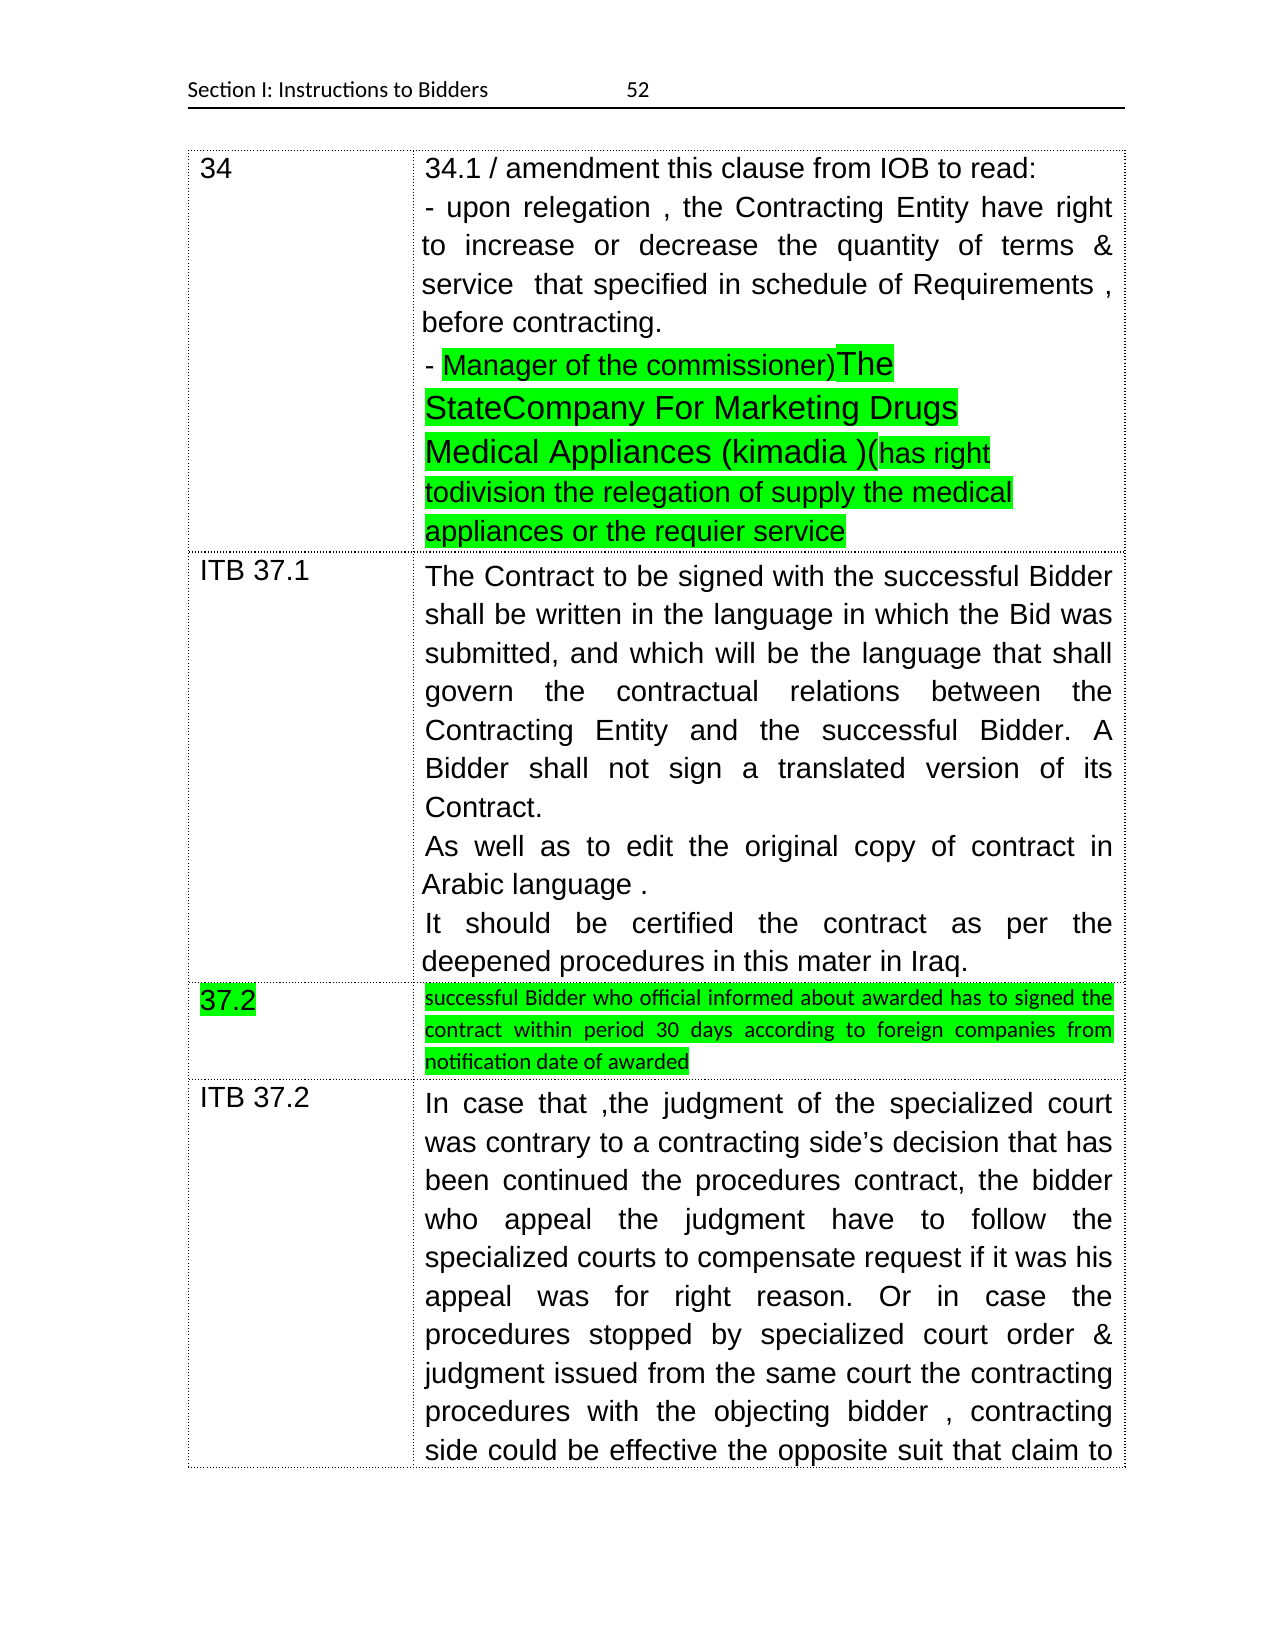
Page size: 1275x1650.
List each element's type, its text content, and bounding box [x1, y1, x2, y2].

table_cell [413, 1079, 1125, 1467]
table_cell 37.2 [188, 982, 413, 1079]
table_cell successful Bidder who official informed about awarded has to signed the contract within period 30 days according to foreign companies from notification date of awarded [413, 982, 1125, 1079]
table_cell ITB 37.2 [188, 1079, 413, 1467]
table_cell The Contract to be signed with the successful Bidder shall be written in the language in which the Bid was submitted, and which will be the language that shall govern the contractual relations between the Contracting Entity and the successful Bidder. A Bidder shall not sign a translated version of its Contract. As well as to edit the original copy of contract in Arabic language . It should be certified the contract as per the deepened procedures in this mater in Iraq. [413, 551, 1125, 982]
table_cell 34 [188, 150, 413, 551]
table_cell ITB 37.1 [188, 551, 413, 982]
table_cell 34.1 / amendment this clause from IOB to read: - upon relegation , the Contracting Entity have right to increase or decrease the quantity of terms & service that specified in schedule of Requirements , before contracting. - Manager of the commissioner)The StateCompany For Marketing Drugs Medical Appliances (kimadia )(has right todivision the relegation of supply the medical appliances or the requier service [413, 150, 1125, 551]
